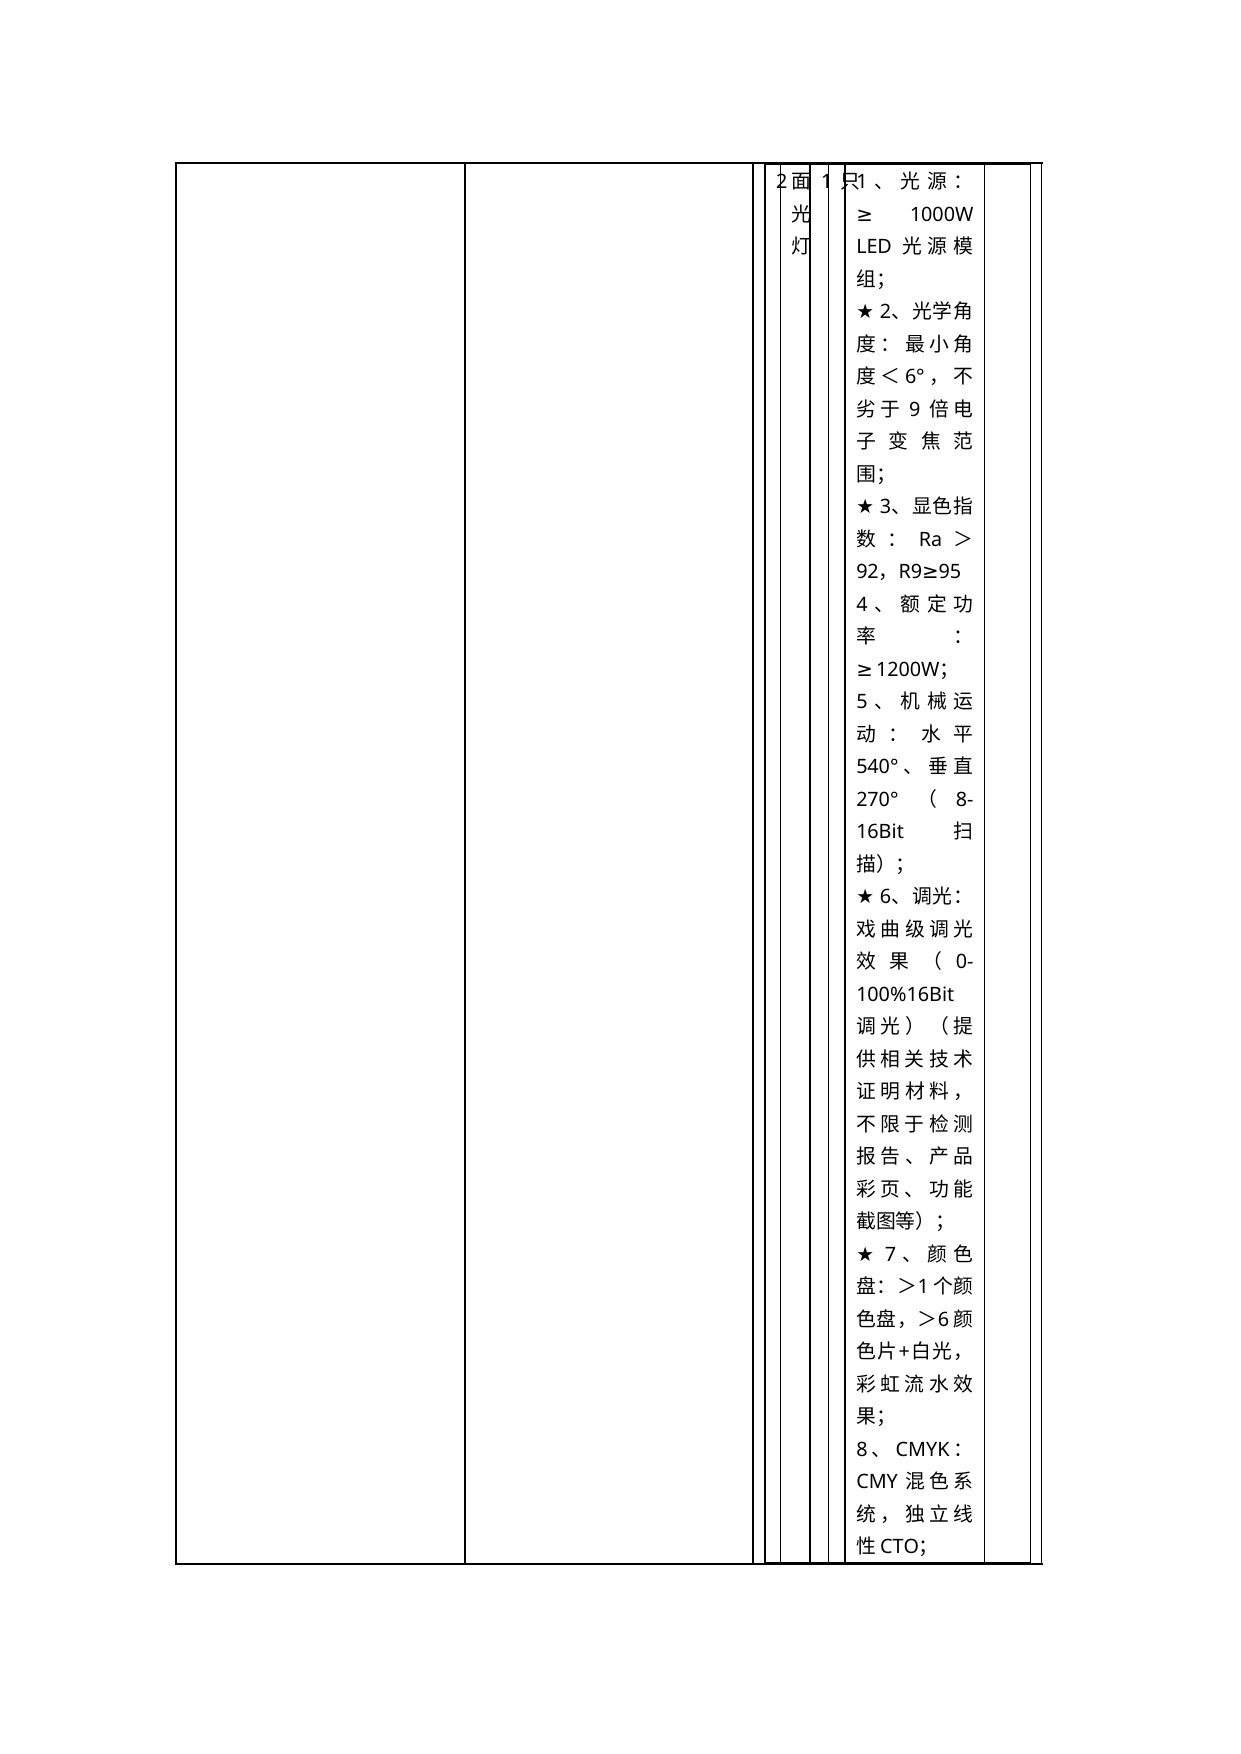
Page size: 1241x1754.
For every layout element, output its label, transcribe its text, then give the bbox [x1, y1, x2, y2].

table_cell [829, 165, 844, 1562]
table_cell [466, 164, 752, 1563]
table_cell 1 [177, 164, 464, 1563]
table_cell [754, 164, 764, 1563]
table_cell [985, 165, 1030, 1562]
table_cell [766, 165, 780, 1562]
table_cell [781, 165, 809, 1562]
table_cell [1031, 164, 1041, 1563]
table_cell [846, 165, 984, 1562]
table_cell [811, 165, 828, 1562]
